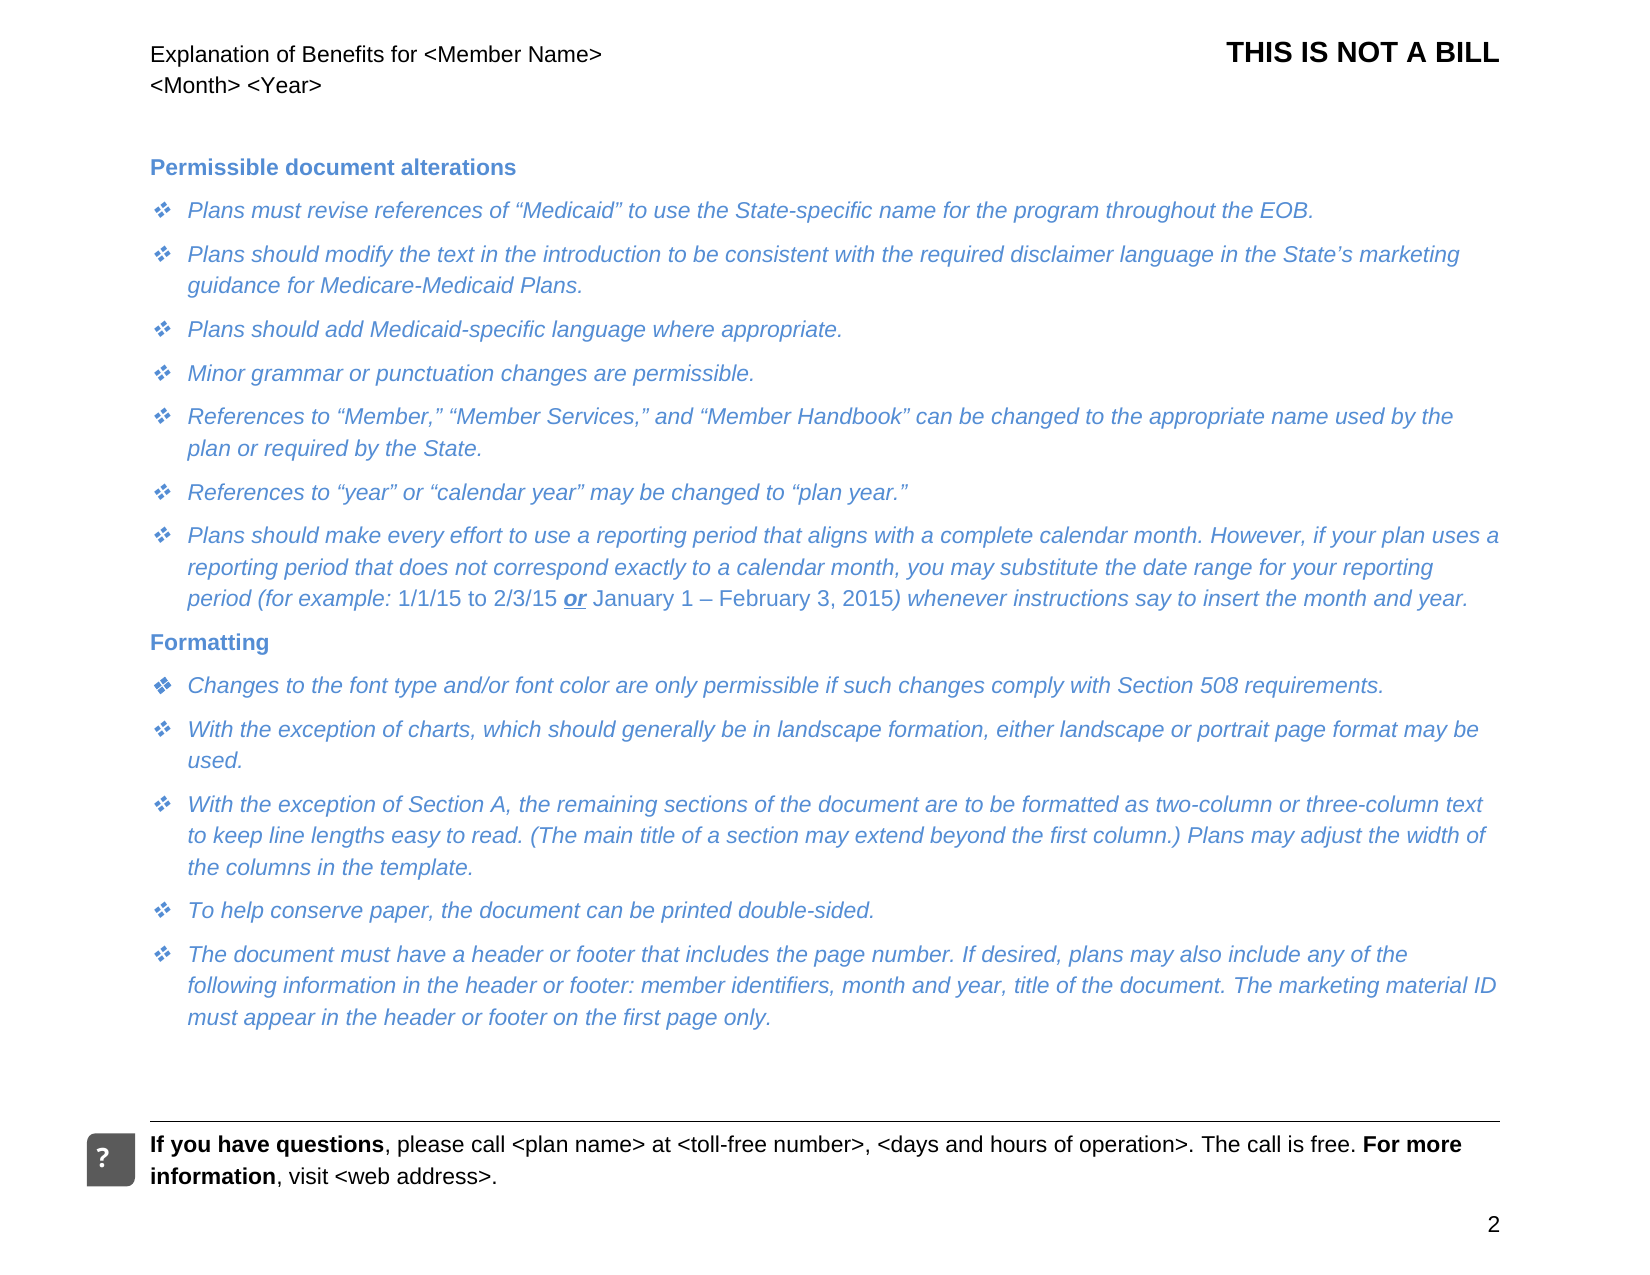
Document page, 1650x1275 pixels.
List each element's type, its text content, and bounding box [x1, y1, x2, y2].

list References to “year” or “calendar year” may be changed to “plan year.” [150, 475, 1500, 506]
text Permissible document alterations [150, 150, 1500, 181]
list Minor grammar or punctuation changes are permissible. [150, 356, 1500, 387]
text Formatting [150, 625, 1500, 656]
list Changes to the font type and/or font color are only permissible if such changes comply with Section 508 requirements. [150, 669, 1500, 700]
list Plans should modify the text in the introduction to be consistent with the required disclaimer language in the State’s marketing guidance for Medicare-Medicaid Plans. [150, 237, 1500, 300]
list References to “Member,” “Member Services,” and “Member Handbook” can be changed to the appropriate name used by the plan or required by the State. [150, 400, 1500, 462]
list Plans should add Medicaid-specific language where appropriate. [150, 312, 1500, 344]
list With the exception of Section A, the remaining sections of the document are to be formatted as two-column or three-column text to keep line lengths easy to read. (The main title of a section may extend beyond the first column.) Plans may adjust the width of the columns in the template. [150, 787, 1500, 881]
list To help conserve paper, the document can be printed double-sided. [150, 894, 1500, 925]
list The document must have a header or footer that includes the page number. If desired, plans may also include any of the following information in the header or footer: member identifiers, month and year, title of the document. The marketing material ID must appear in the header or footer on the first page only. [150, 937, 1500, 1031]
list Plans must revise references of “Medicaid” to use the State-specific name for the program throughout the EOB. [150, 194, 1500, 225]
list With the exception of charts, which should generally be in landscape formation, either landscape or portrait page format may be used. [150, 712, 1500, 775]
list Plans should make every effort to use a reporting period that aligns with a complete calendar month. However, if your plan uses a reporting period that does not correspond exactly to a calendar month, you may substitute the date range for your reporting period (for example: 1/1/15 to 2/3/15 or January 1 – February 3, 2015) whenever instructions say to insert the month and year. [150, 519, 1500, 612]
